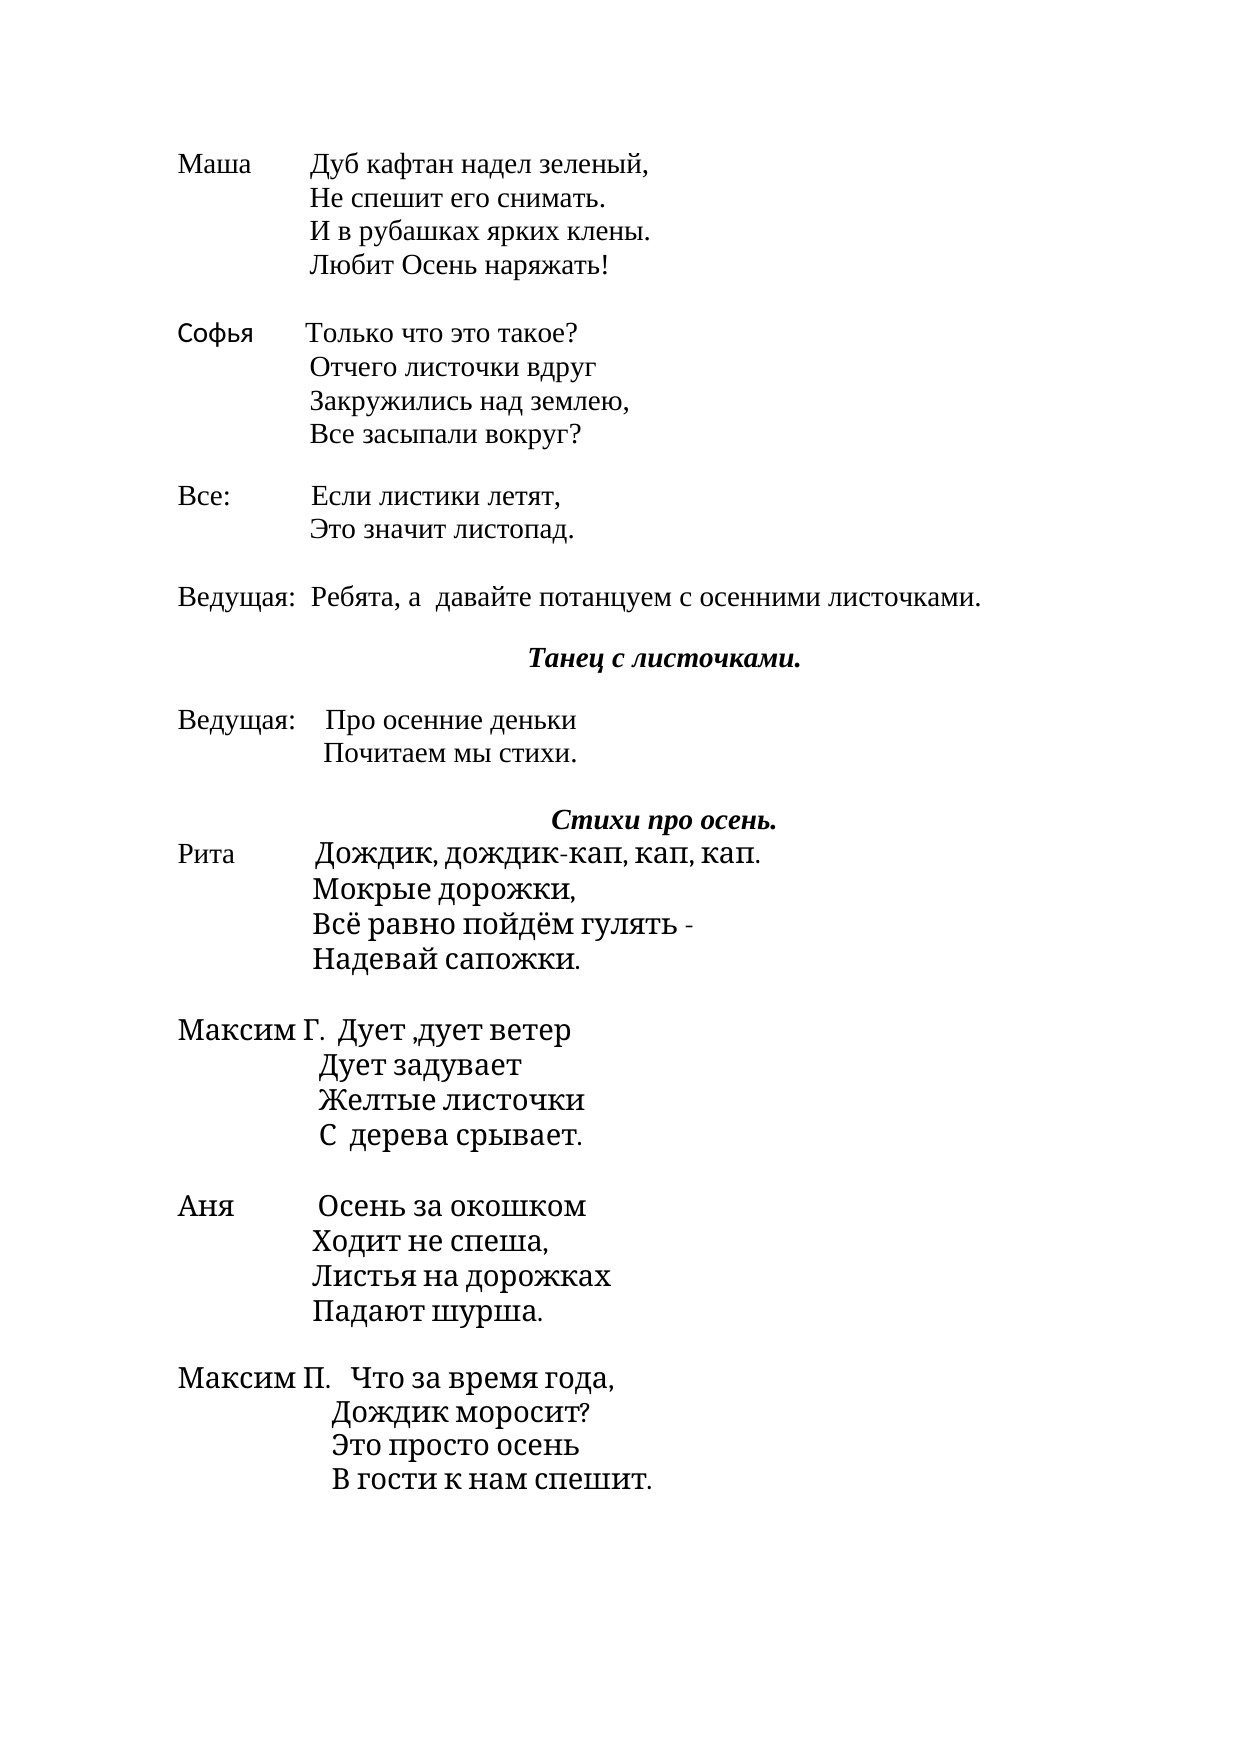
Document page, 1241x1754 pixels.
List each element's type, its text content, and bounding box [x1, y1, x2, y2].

text Надевай сапожки. [177, 942, 1152, 977]
text Отчего листочки вдруг [177, 349, 1152, 383]
text Это просто осень [177, 1429, 1152, 1463]
text Дождик моросит? [177, 1396, 1152, 1429]
text Аня Осень за окошком [177, 1188, 1152, 1223]
text Это значит листопад. [177, 512, 1152, 545]
text Все засыпали вокруг? [177, 417, 1152, 450]
text Дует задувает [177, 1047, 1152, 1082]
text Ходит не спеша, [177, 1223, 1152, 1258]
text В гости к нам спешит. [177, 1463, 1152, 1497]
text Всё равно пойдём гулять - [177, 906, 1152, 942]
text Танец с листочками. [177, 640, 1152, 674]
text Максим П. Что за время года, [177, 1362, 1152, 1396]
text Маша Дуб кафтан надел зеленый, [177, 146, 1152, 180]
text Не спешит его снимать. [177, 180, 1152, 213]
text Листья на дорожках [177, 1258, 1152, 1294]
text Падают шурша. [177, 1294, 1152, 1329]
text Ведущая: Ребята, а давайте потанцуем с осенними листочками. [177, 579, 1152, 612]
text Ведущая: Про осенние деньки [177, 702, 1152, 735]
text Закружились над землею, [177, 383, 1152, 417]
text Максим Г. Дует ,дует ветер [177, 1012, 1152, 1047]
text Любит Осень наряжать! [177, 247, 1152, 280]
text Софья Только что это такое? [177, 314, 1152, 349]
text И в рубашках ярких клены. [177, 213, 1152, 247]
text Стихи про осень. [177, 802, 1152, 836]
text С дерева срывает. [177, 1118, 1152, 1153]
text Все: Если листики летят, [177, 478, 1152, 512]
text Рита Дождик, дождик-кап, кап, кап. [177, 836, 1152, 871]
text Почитаем мы стихи. [177, 735, 1152, 769]
text Мокрые дорожки, [177, 871, 1152, 906]
text Желтые листочки [177, 1082, 1152, 1118]
